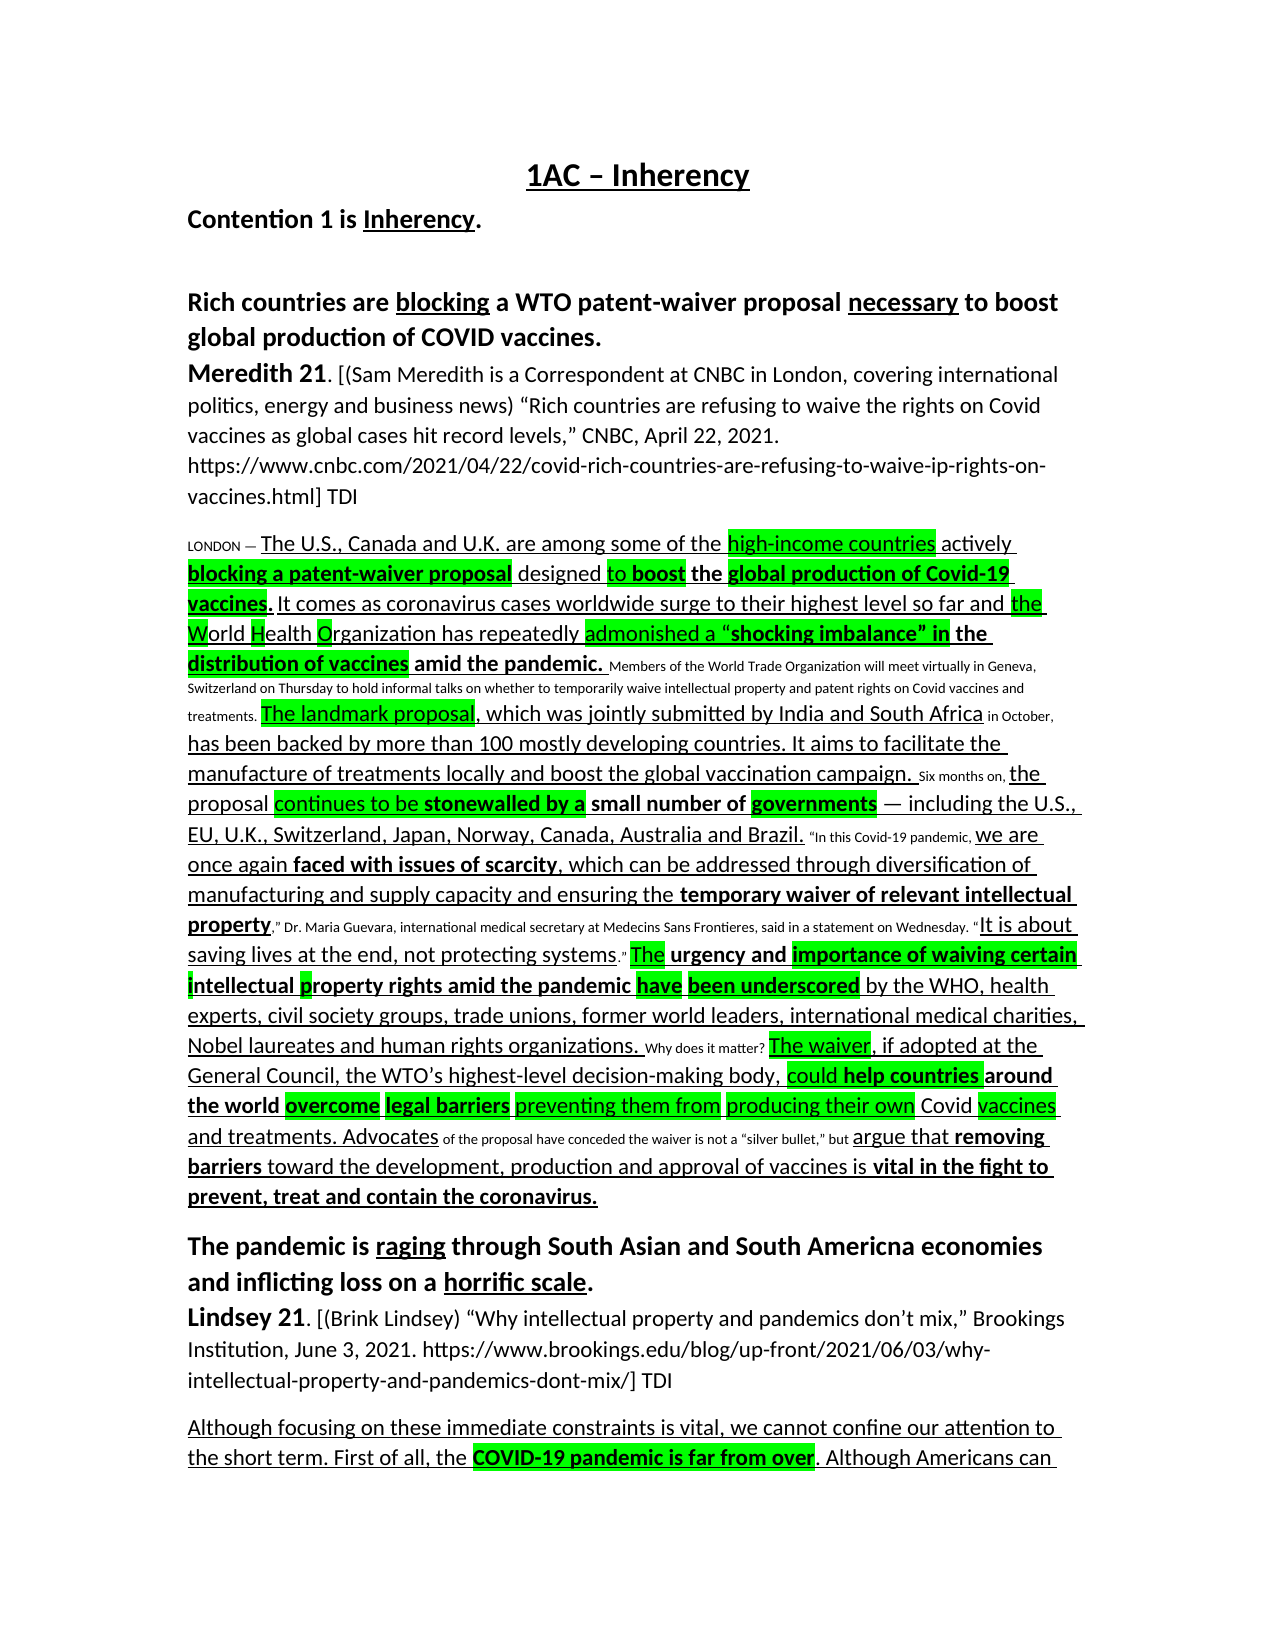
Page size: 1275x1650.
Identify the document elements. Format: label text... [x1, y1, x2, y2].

subtitle Rich countries are blocking a WTO patent-waiver proposal necessary to boost global production of COVID vaccines. [187, 285, 1087, 353]
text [187, 1413, 1087, 1471]
subtitle Contention 1 is Inherency. [187, 202, 1087, 235]
subtitle The pandemic is raging through South Asian and South Americna economies and inflicting loss on a horrific scale. [187, 1229, 1087, 1298]
text Meredith 21. [(Sam Meredith is a Correspondent at CNBC in London, covering international politics, energy and business news) “Rich countries are refusing to waive the rights on Covid vaccines as global cases hit record levels,” CNBC, April 22, 2021. https://www.cnbc.com/2021/04/22/covid-rich-countries-are-refusing-to-waive-ip-rights-on-vaccines.html] TDI [187, 356, 1087, 510]
text LONDON — The U.S., Canada and U.K. are among some of the high-income countries actively blocking a patent-waiver proposal designed to boost the global production of Covid-19 vaccines. It comes as coronavirus cases worldwide surge to their highest level so far and the World Health Organization has repeatedly admonished a “shocking imbalance” in the distribution of vaccines amid the pandemic. Members of the World Trade Organization will meet virtually in Geneva, Switzerland on Thursday to hold informal talks on whether to temporarily waive intellectual property and patent rights on Covid vaccines and treatments. The landmark proposal, which was jointly submitted by India and South Africa in October, has been backed by more than 100 mostly developing countries. It aims to facilitate the manufacture of treatments locally and boost the global vaccination campaign. Six months on, the proposal continues to be stonewalled by a small number of governments — including the U.S., EU, U.K., Switzerland, Japan, Norway, Canada, Australia and Brazil. “In this Covid-19 pandemic, we are once again faced with issues of scarcity, which can be addressed through diversification of manufacturing and supply capacity and ensuring the temporary waiver of relevant intellectual property,” Dr. Maria Guevara, international medical secretary at Medecins Sans Frontieres, said in a statement on Wednesday. “It is about saving lives at the end, not protecting systems.” The urgency and importance of waiving certain intellectual property rights amid the pandemic have been underscored by the WHO, health experts, civil society groups, trade unions, former world leaders, international medical charities, Nobel laureates and human rights organizations. Why does it matter? The waiver, if adopted at the General Council, the WTO’s highest-level decision-making body, could help countries around the world overcome legal barriers preventing them from producing their own Covid vaccines and treatments. Advocates of the proposal have conceded the waiver is not a “silver bullet,” but argue that removing barriers toward the development, production and approval of vaccines is vital in the fight to prevent, treat and contain the coronavirus. [187, 529, 1087, 1210]
text Lindsey 21. [(Brink Lindsey) “Why intellectual property and pandemics don’t mix,” Brookings Institution, June 3, 2021. https://www.brookings.edu/blog/up-front/2021/06/03/why-intellectual-property-and-pandemics-dont-mix/] TDI [187, 1300, 1087, 1394]
subtitle 1AC – Inherency [187, 154, 1087, 195]
